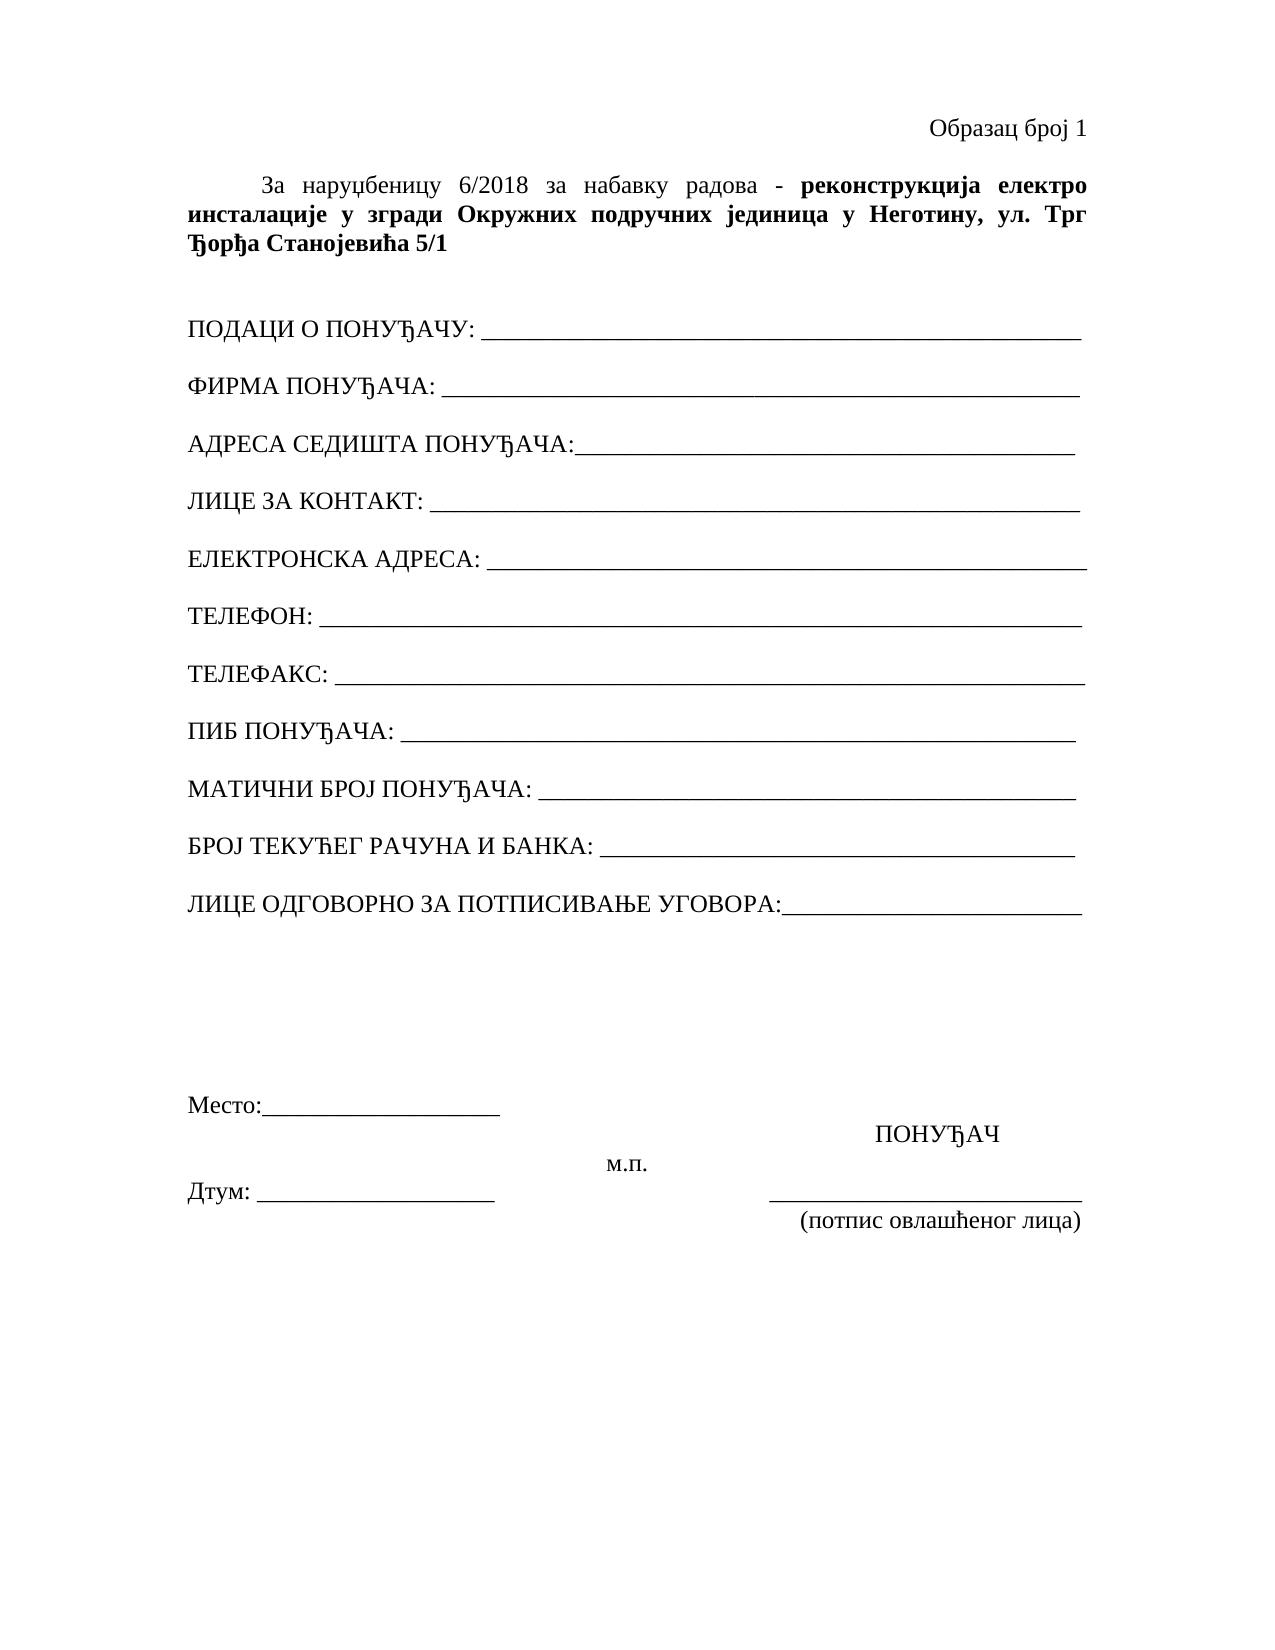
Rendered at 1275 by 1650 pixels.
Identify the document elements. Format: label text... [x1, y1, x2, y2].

text Образац број 1 [187, 113, 1087, 141]
text Место:___________________ [187, 1090, 1087, 1119]
text ЛИЦЕ ОДГОВОРНО ЗА ПОТПИСИВАЊЕ УГОВОРА:________________________ [187, 889, 1087, 918]
text ПОНУЂАЧ [187, 1119, 1087, 1148]
text м.п. [187, 1148, 1087, 1176]
text АДРЕСА СЕДИШТА ПОНУЂАЧА:________________________________________ [187, 429, 1087, 458]
text ЛИЦЕ ЗА КОНТАКТ: ____________________________________________________ [187, 486, 1087, 515]
text МАТИЧНИ БРОЈ ПОНУЂАЧА: ___________________________________________ [187, 774, 1087, 803]
text ФИРМА ПОНУЂАЧА: ___________________________________________________ [187, 371, 1087, 400]
text (потпис овлашћеног лица) [187, 1205, 1087, 1234]
text ПОДАЦИ О ПОНУЂАЧУ: ________________________________________________ [187, 314, 1087, 343]
text За наруџбеницу 6/2018 за набавку радова - реконструкција електро инсталације у згради Окружних подручних јединица у Неготину, ул. Трг Ђорђа Станојевића 5/1 [187, 170, 1087, 256]
text ТЕЛЕФАКС: ____________________________________________________________ [187, 659, 1087, 688]
text ТЕЛЕФОН: _____________________________________________________________ [187, 601, 1087, 630]
text ЕЛЕКТРОНСКА АДРЕСА: ________________________________________________ [187, 544, 1087, 573]
text Дтум: ___________________ _________________________ [187, 1176, 1087, 1205]
text БРОЈ ТЕКУЋЕГ РАЧУНА И БАНКА: ______________________________________ [187, 831, 1087, 860]
text ПИБ ПОНУЂАЧА: ______________________________________________________ [187, 716, 1087, 745]
